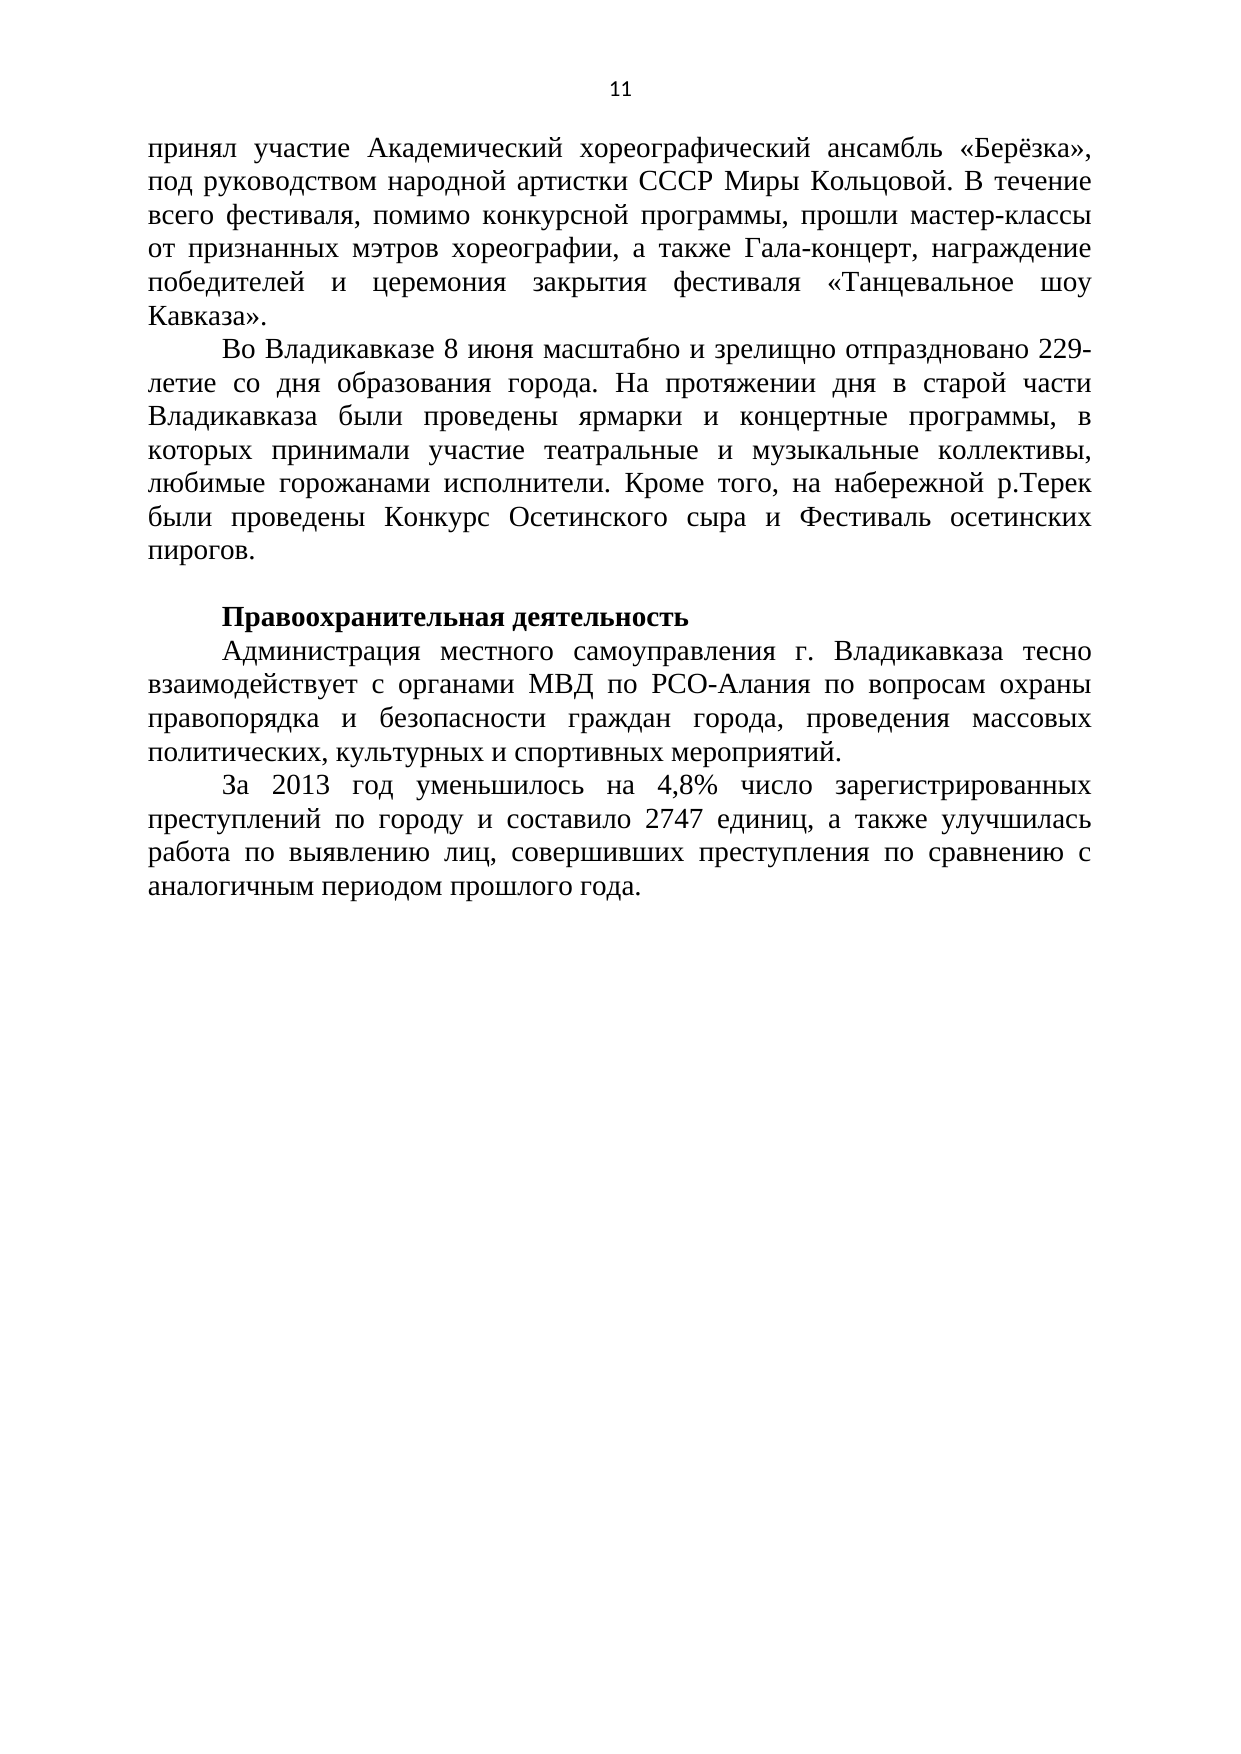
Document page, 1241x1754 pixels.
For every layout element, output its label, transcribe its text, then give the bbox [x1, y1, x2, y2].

text Правоохранительная деятельность [148, 599, 1092, 633]
text За 2013 год уменьшилось на 4,8% число зарегистрированных преступлений по городу и составило 2747 единиц, а также улучшилась работа по выявлению лиц, совершивших преступления по сравнению с аналогичным периодом прошлого года. [148, 767, 1092, 901]
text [148, 130, 1092, 331]
text Во Владикавказе 8 июня масштабно и зрелищно отпраздновано 229-летие со дня образования города. На протяжении дня в старой части Владикавказа были проведены ярмарки и концертные программы, в которых принимали участие театральные и музыкальные коллективы, любимые горожанами исполнители. Кроме того, на набережной р.Терек были проведены Конкурс Осетинского сыра и Фестиваль осетинских пирогов. [148, 331, 1092, 566]
text Администрация местного самоуправления г. Владикавказа тесно взаимодействует с органами МВД по РСО-Алания по вопросам охраны правопорядка и безопасности граждан города, проведения массовых политических, культурных и спортивных мероприятий. [148, 633, 1092, 767]
